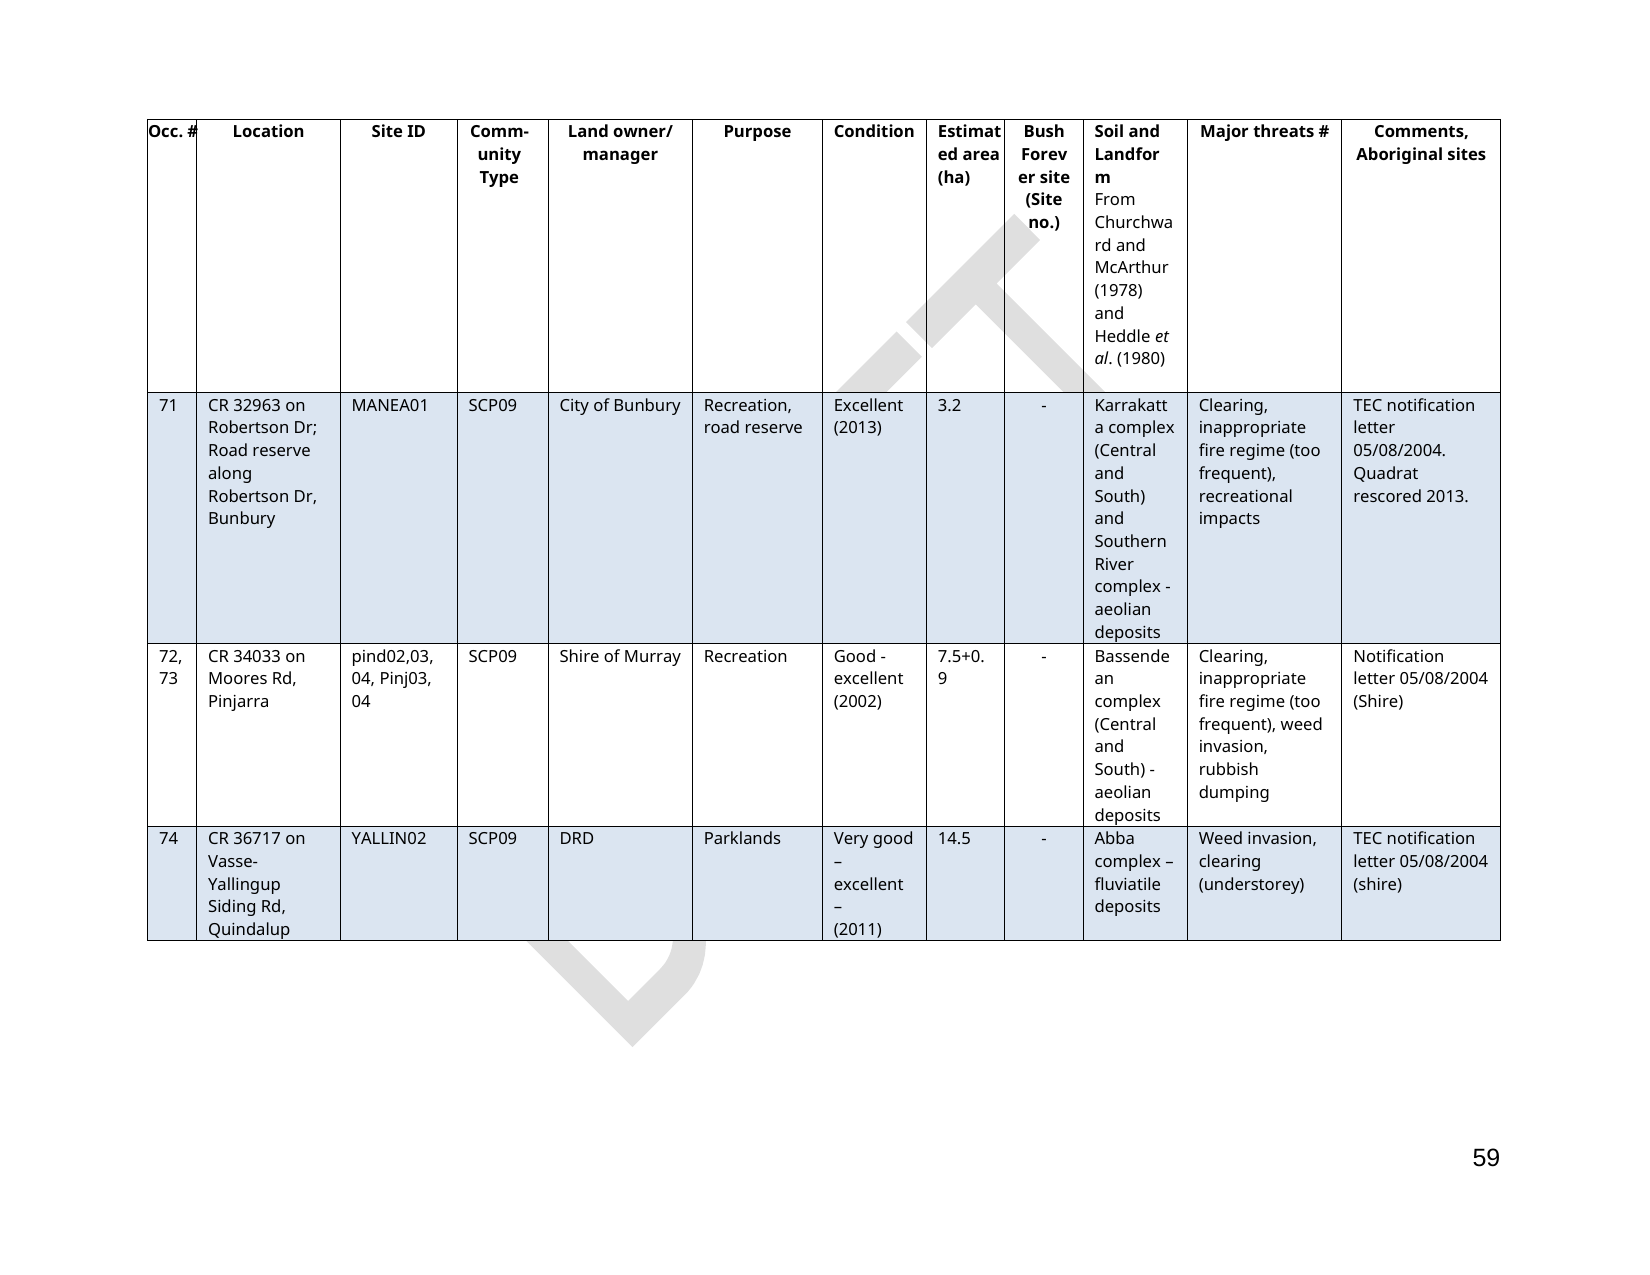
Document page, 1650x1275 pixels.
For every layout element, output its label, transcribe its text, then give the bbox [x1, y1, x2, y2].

table_cell 74 [148, 827, 196, 940]
table_cell - [1005, 393, 1083, 643]
table_cell Shire of Murray [549, 644, 692, 826]
table_cell 71 [148, 393, 196, 643]
table_cell 3.2 [927, 393, 1004, 643]
table_cell Clearing, inappropriate fire regime (too frequent), recreational impacts [1188, 393, 1341, 643]
table_header Estimated area (ha) [927, 120, 1004, 392]
table_header Land owner/ manager [549, 120, 692, 392]
table_cell Bassendean complex (Central and South) - aeolian deposits [1084, 644, 1187, 826]
table_header Comm-unity Type [458, 120, 548, 392]
table_header Site ID [341, 120, 457, 392]
table_header Soil and Landform From Churchward and McArthur (1978) and Heddle et al. (1980) [1084, 120, 1187, 392]
table_cell YALLIN02 [341, 827, 457, 940]
table_cell City of Bunbury [549, 393, 692, 643]
table_cell Very good – excellent – (2011) [823, 827, 926, 940]
table_cell DRD [549, 827, 692, 940]
table_cell CR 34033 on Moores Rd, Pinjarra [197, 644, 340, 826]
table_cell SCP09 [458, 644, 548, 826]
table_cell Notification letter 05/08/2004 (Shire) [1342, 644, 1500, 826]
table_cell TEC notification letter 05/08/2004 (shire) [1342, 827, 1500, 940]
table_cell CR 32963 on Robertson Dr; Road reserve along Robertson Dr, Bunbury [197, 393, 340, 643]
table_cell Weed invasion, clearing (understorey) [1188, 827, 1341, 940]
table_cell - [1005, 644, 1083, 826]
table_cell TEC notification letter 05/08/2004. Quadrat rescored 2013. [1342, 393, 1500, 643]
table_cell pind02,03, 04, Pinj03, 04 [341, 644, 457, 826]
table_cell 72, 73 [148, 644, 196, 826]
table_header Condition [823, 120, 926, 392]
table_cell CR 36717 on Vasse-Yallingup Siding Rd, Quindalup [197, 827, 340, 940]
table_cell SCP09 [458, 827, 548, 940]
table_cell Karrakatta complex (Central and South) and Southern River complex - aeolian deposits [1084, 393, 1187, 643]
table_header Major threats # [1188, 120, 1341, 392]
table_header Comments, Aboriginal sites [1342, 120, 1500, 392]
table_cell Clearing, inappropriate fire regime (too frequent), weed invasion, rubbish dumping [1188, 644, 1341, 826]
table_cell SCP09 [458, 393, 548, 643]
table_cell Abba complex – fluviatile deposits [1084, 827, 1187, 940]
table_cell - [1005, 827, 1083, 940]
table_cell Parklands [693, 827, 822, 940]
table_header Bush Forever site (Site no.) [1005, 120, 1083, 392]
table_cell MANEA01 [341, 393, 457, 643]
table_header Location [197, 120, 340, 392]
table_cell Recreation [693, 644, 822, 826]
table_cell Excellent (2013) [823, 393, 926, 643]
table_cell 14.5 [927, 827, 1004, 940]
table_cell Good -excellent (2002) [823, 644, 926, 826]
table_cell 7.5+0.9 [927, 644, 1004, 826]
table_header Purpose [693, 120, 822, 392]
table_cell Recreation, road reserve [693, 393, 822, 643]
table_header Occ. # [148, 120, 196, 392]
